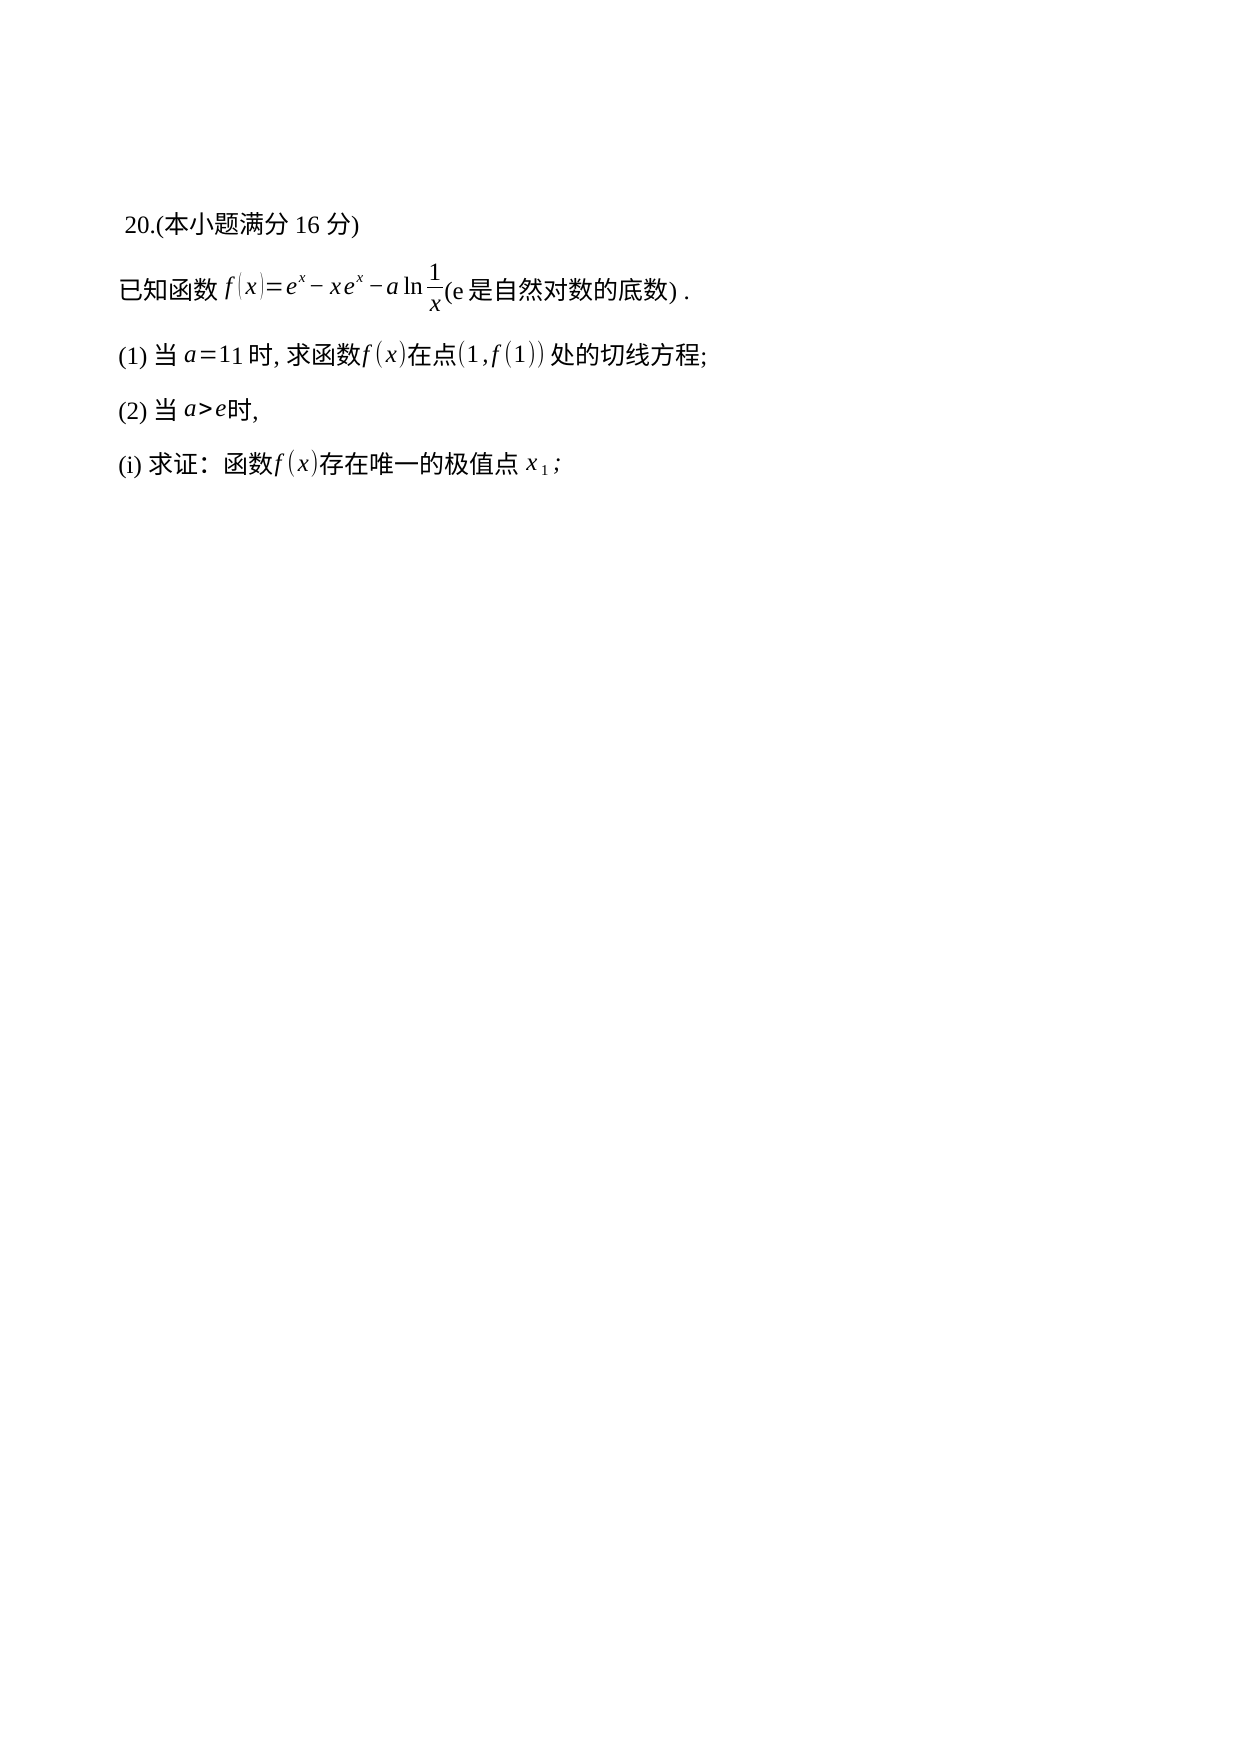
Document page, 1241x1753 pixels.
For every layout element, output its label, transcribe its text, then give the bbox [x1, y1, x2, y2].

text 已知函数 (e是自然对数的底数) . [118, 259, 1122, 318]
text (i) 求证：函数存在唯一的极值点 [118, 444, 1122, 481]
text (2) 当 时, [118, 390, 1122, 426]
text (1) 当 1时, 求函数在点 处的切线方程; [118, 336, 1122, 372]
text 20.(本小题满分 16 分) [118, 204, 1122, 241]
